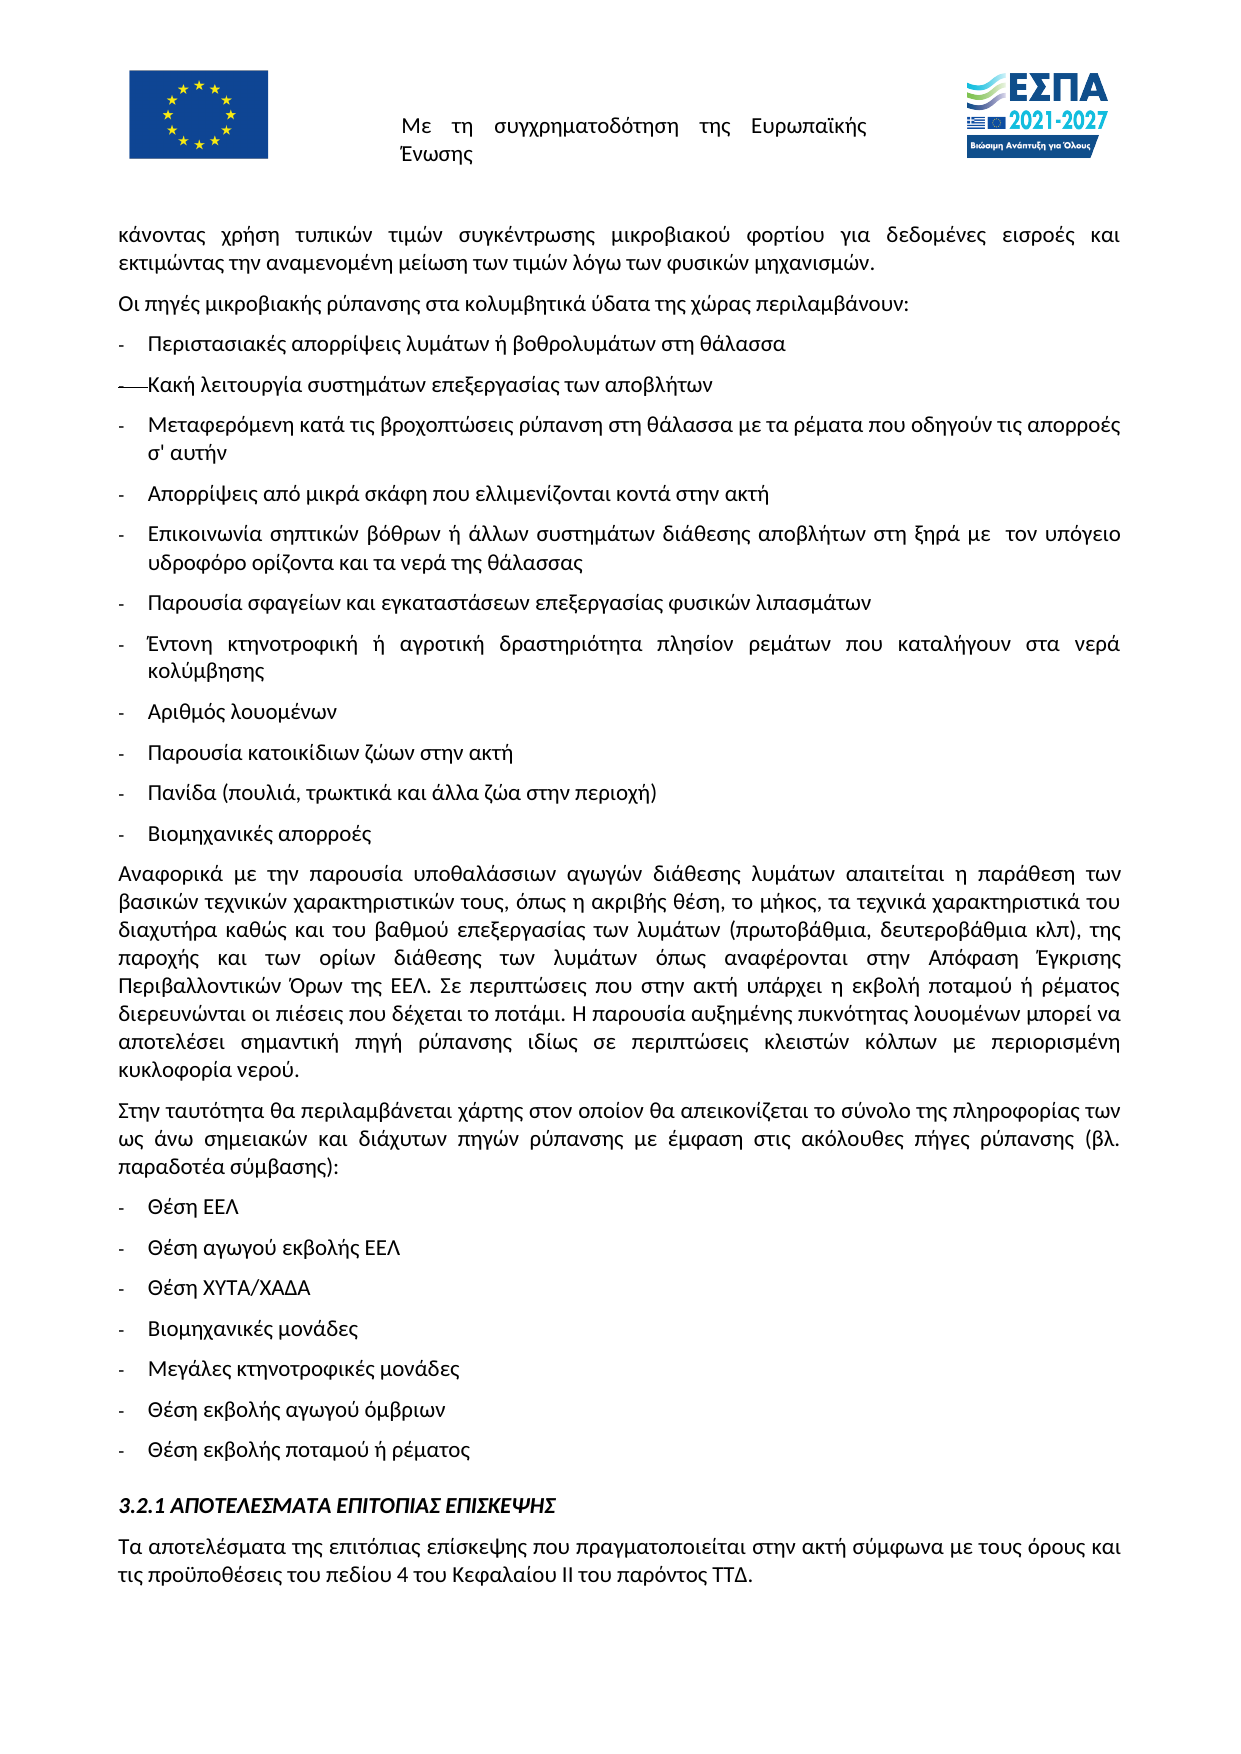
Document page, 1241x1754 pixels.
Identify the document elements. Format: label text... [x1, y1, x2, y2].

list Θέση εκβολής αγωγού όμβριων [118, 1395, 1122, 1423]
list Έντονη κτηνοτροφική ή αγροτική δραστηριότητα πλησίον ρεμάτων που καταλήγουν στα νερά κολύμβησης [118, 629, 1122, 685]
text Οι πηγές μικροβιακής ρύπανσης στα κολυμβητικά ύδατα της χώρας περιλαμβάνουν: [118, 289, 1122, 317]
list Θέση ΕΕΛ [118, 1192, 1122, 1221]
list Παρουσία κατοικίδιων ζώων στην ακτή [118, 738, 1122, 766]
list Πανίδα (πουλιά, τρωκτικά και άλλα ζώα στην περιοχή) [118, 778, 1122, 806]
text Αναφορικά με την παρουσία υποθαλάσσιων αγωγών διάθεσης λυμάτων απαιτείται η παράθεση των βασικών τεχνικών χαρακτηριστικών τους, όπως η ακριβής θέση, το μήκος, τα τεχνικά χαρακτηριστικά του διαχυτήρα καθώς και του βαθμού επεξεργασίας των λυμάτων (πρωτοβάθμια, δευτεροβάθμια κλπ), της παροχής και των ορίων διάθεσης των λυμάτων όπως αναφέρονται στην Απόφαση Έγκρισης Περιβαλλοντικών Όρων της ΕΕΛ. Σε περιπτώσεις που στην ακτή υπάρχει η εκβολή ποταμού ή ρέματος διερευνώνται οι πιέσεις που δέχεται το ποτάμι. Η παρουσία αυξημένης πυκνότητας λουομένων μπορεί να αποτελέσει σημαντική πηγή ρύπανσης ιδίως σε περιπτώσεις κλειστών κόλπων με περιορισμένη κυκλοφορία νερού. [118, 859, 1122, 1083]
list Βιομηχανικές απορροές [118, 819, 1122, 847]
text Στην ταυτότητα θα περιλαμβάνεται χάρτης στον οποίον θα απεικονίζεται το σύνολο της πληροφορίας των ως άνω σημειακών και διάχυτων πηγών ρύπανσης με έμφαση στις ακόλουθες πήγες ρύπανσης (βλ. παραδοτέα σύμβασης): [118, 1096, 1122, 1180]
picture [129, 70, 269, 159]
list Περιστασιακές απορρίψεις λυμάτων ή βοθρολυμάτων στη θάλασσα [118, 329, 1122, 357]
picture [964, 70, 1111, 161]
list Θέση εκβολής ποταμού ή ρέματος [118, 1436, 1122, 1464]
list Αριθμός λουομένων [118, 697, 1122, 725]
list Θέση ΧΥΤΑ/ΧΑΔΑ [118, 1273, 1122, 1302]
text 3.2.1 ΑΠΟΤΕΛΕΣΜΑΤΑ ΕΠΙΤΟΠΙΑΣ ΕΠΙΣΚΕΨΗΣ [118, 1492, 1122, 1520]
list Βιομηχανικές μονάδες [118, 1314, 1122, 1342]
text Τα αποτελέσματα της επιτόπιας επίσκεψης που πραγματοποιείται στην ακτή σύμφωνα με τους όρους και τις προϋποθέσεις του πεδίου 4 του Κεφαλαίου ΙΙ του παρόντος ΤΤΔ. [118, 1532, 1122, 1588]
list Μεγάλες κτηνοτροφικές μονάδες [118, 1354, 1122, 1383]
list Απορρίψεις από μικρά σκάφη που ελλιμενίζονται κοντά στην ακτή [118, 479, 1122, 507]
list Κακή λειτουργία συστημάτων επεξεργασίας των αποβλήτων [118, 370, 1122, 398]
list Μεταφερόμενη κατά τις βροχοπτώσεις ρύπανση στη θάλασσα με τα ρέματα που οδηγούν τις απορροές σ' αυτήν [118, 411, 1122, 467]
list Παρουσία σφαγείων και εγκαταστάσεων επεξεργασίας φυσικών λιπασμάτων [118, 588, 1122, 616]
list Θέση αγωγού εκβολής ΕΕΛ [118, 1233, 1122, 1261]
list Επικοινωνία σηπτικών βόθρων ή άλλων συστημάτων διάθεσης αποβλήτων στη ξηρά με τον υπόγειο υδροφόρο ορίζοντα και τα νερά της θάλασσας [118, 519, 1122, 576]
